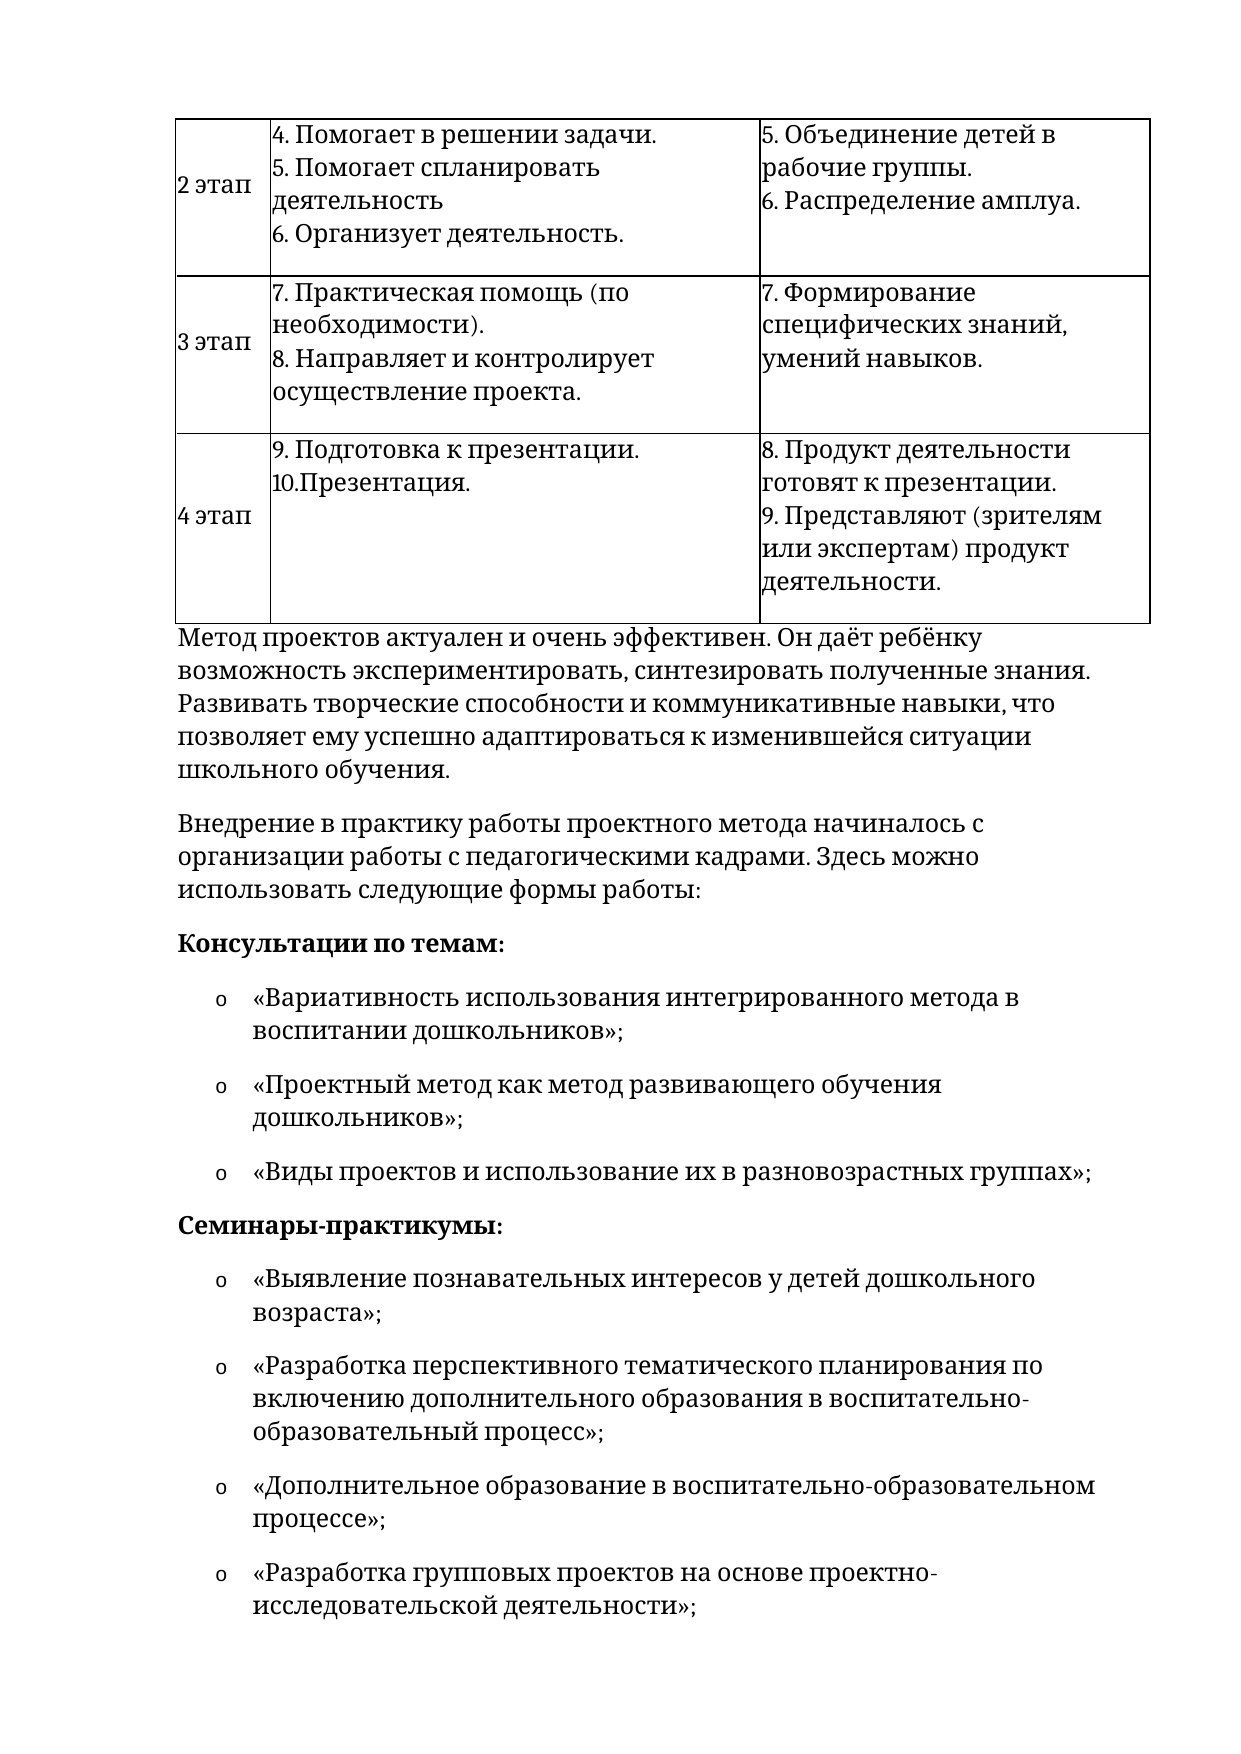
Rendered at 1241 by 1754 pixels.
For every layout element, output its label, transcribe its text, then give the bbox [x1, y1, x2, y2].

list «Вариативность использования интегрированного метода в воспитании дошкольников»; [215, 984, 1152, 1046]
table_cell 7. Практическая помощь (по необходимости). 8. Направляет и контролирует осуществление проекта. [271, 277, 759, 432]
table_cell 5. Объединение детей в рабочие группы. 6. Распределение амплуа. [761, 120, 1149, 275]
text Метод проектов актуален и очень эффективен. Он даёт ребёнку возможность экспериментировать, синтезировать полученные знания. Развивать творческие способности и коммуникативные навыки, что позволяет ему успешно адаптироваться к изменившейся ситуации школьного обучения. [177, 624, 1152, 785]
list «Проектный метод как метод развивающего обучения дошкольников»; [215, 1071, 1152, 1133]
list «Разработка перспективного тематического планирования по включению дополнительного образования в воспитательно-образовательный процесс»; [215, 1352, 1152, 1447]
table_cell 2 этап [176, 120, 270, 275]
table_cell 3 этап [176, 276, 270, 432]
list «Виды проектов и использование их в разновозрастных группах»; [215, 1158, 1152, 1186]
list «Дополнительное образование в воспитательно-образовательном процессе»; [215, 1472, 1152, 1534]
list «Выявление познавательных интересов у детей дошкольного возраста»; [215, 1265, 1152, 1327]
table_cell 7. Формирование специфических знаний, умений навыков. [761, 277, 1149, 432]
table_cell 4 этап [176, 434, 270, 623]
text Семинары-практикумы: [177, 1212, 1152, 1240]
table_cell 4. Помогает в решении задачи. 5. Помогает спланировать деятельность 6. Организует деятельность. [271, 120, 759, 275]
text Внедрение в практику работы проектного метода начиналось с организации работы с педагогическими кадрами. Здесь можно использовать следующие формы работы: [177, 810, 1152, 905]
list «Разработка групповых проектов на основе проектно-исследовательской деятельности»; [215, 1559, 1152, 1621]
text Консультации по темам: [177, 930, 1152, 959]
table_cell 9. Подготовка к презентации. 10.Презентация. [271, 434, 759, 623]
table_cell 8. Продукт деятельности готовят к презентации. 9. Представляют (зрителям или экспертам) продукт деятельности. [761, 434, 1149, 623]
